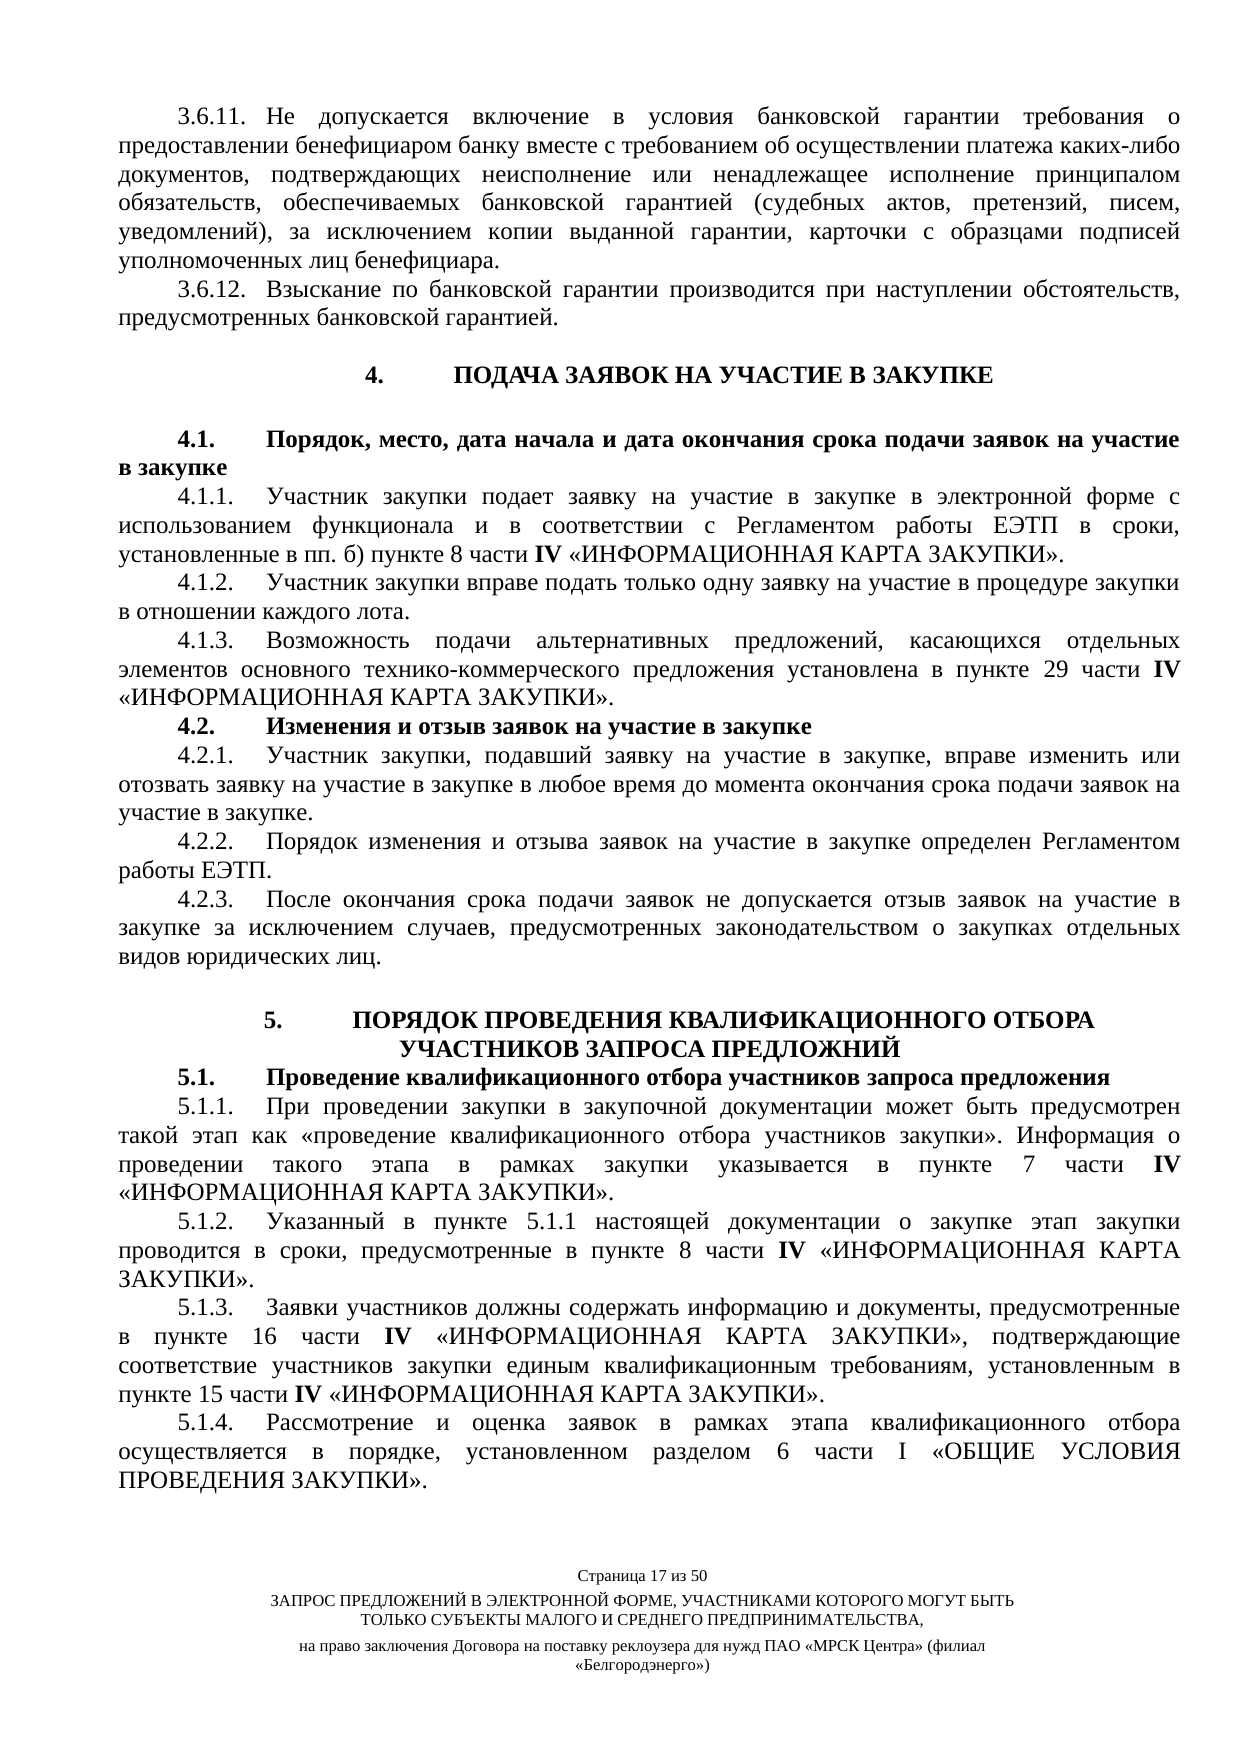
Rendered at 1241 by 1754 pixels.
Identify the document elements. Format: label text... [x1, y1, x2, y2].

subtitle Порядок изменения и отзыва заявок на участие в закупке определен Регламентом работы ЕЭТП. [118, 826, 1181, 884]
subtitle ПОРЯДОК ПРОВЕДЕНИЯ КВАЛИФИКАЦИОННОГО ОТБОРА УЧАСТНИКОВ ЗАПРОСА ПРЕДЛОЖНИЙ [118, 1005, 1181, 1062]
subtitle Участник закупки, подавший заявку на участие в закупке, вправе изменить или отозвать заявку на участие в закупке в любое время до момента окончания срока подачи заявок на участие в закупке. [118, 740, 1181, 826]
subtitle Возможность подачи альтернативных предложений, касающихся отдельных элементов основного технико-коммерческого предложения установлена в пункте 29 части IV «ИНФОРМАЦИОННАЯ КАРТА ЗАКУПКИ». [118, 625, 1181, 711]
subtitle Участник закупки вправе подать только одну заявку на участие в процедуре закупки в отношении каждого лота. [118, 567, 1181, 625]
subtitle Изменения и отзыв заявок на участие в закупке [118, 711, 1181, 740]
subtitle Участник закупки подает заявку на участие в закупке в электронной форме с использованием функционала и в соответствии с Регламентом работы ЕЭТП в сроки, установленные в пп. б) пункте 8 части IV «ИНФОРМАЦИОННАЯ КАРТА ЗАКУПКИ». [118, 481, 1181, 567]
subtitle Взыскание по банковской гарантии производится при наступлении обстоятельств, предусмотренных банковской гарантией. [118, 274, 1181, 331]
subtitle ПОДАЧА ЗАЯВОК НА УЧАСТИЕ В ЗАКУПКЕ [118, 360, 1181, 389]
subtitle При проведении закупки в закупочной документации может быть предусмотрен такой этап как «проведение квалификационного отбора участников закупки». Информация о проведении такого этапа в рамках закупки указывается в пункте 7 части IV «ИНФОРМАЦИОННАЯ КАРТА ЗАКУПКИ». [118, 1091, 1181, 1206]
subtitle После окончания срока подачи заявок не допускается отзыв заявок на участие в закупке за исключением случаев, предусмотренных законодательством о закупках отдельных видов юридических лиц. [118, 884, 1181, 970]
subtitle Рассмотрение и оценка заявок в рамках этапа квалификационного отбора осуществляется в порядке, установленном разделом 6 части I «ОБЩИЕ УСЛОВИЯ ПРОВЕДЕНИЯ ЗАКУПКИ». [118, 1407, 1181, 1494]
subtitle Не допускается включение в условия банковской гарантии требования о предоставлении бенефициаром банку вместе с требованием об осуществлении платежа каких-либо документов, подтверждающих неисполнение или ненадлежащее исполнение принципалом обязательств, обеспечиваемых банковской гарантией (судебных актов, претензий, писем, уведомлений), за исключением копии выданной гарантии, карточки с образцами подписей уполномоченных лиц бенефициара. [118, 101, 1181, 274]
subtitle Заявки участников должны содержать информацию и документы, предусмотренные в пункте 16 части IV «ИНФОРМАЦИОННАЯ КАРТА ЗАКУПКИ», подтверждающие соответствие участников закупки единым квалификационным требованиям, установленным в пункте 15 части IV «ИНФОРМАЦИОННАЯ КАРТА ЗАКУПКИ». [118, 1292, 1181, 1407]
subtitle Проведение квалификационного отбора участников запроса предложения [118, 1062, 1181, 1091]
subtitle Указанный в пункте 5.1.1 настоящей документации о закупке этап закупки проводится в сроки, предусмотренные в пункте 8 части IV «ИНФОРМАЦИОННАЯ КАРТА ЗАКУПКИ». [118, 1206, 1181, 1292]
subtitle Порядок, место, дата начала и дата окончания срока подачи заявок на участие в закупке [118, 424, 1181, 481]
